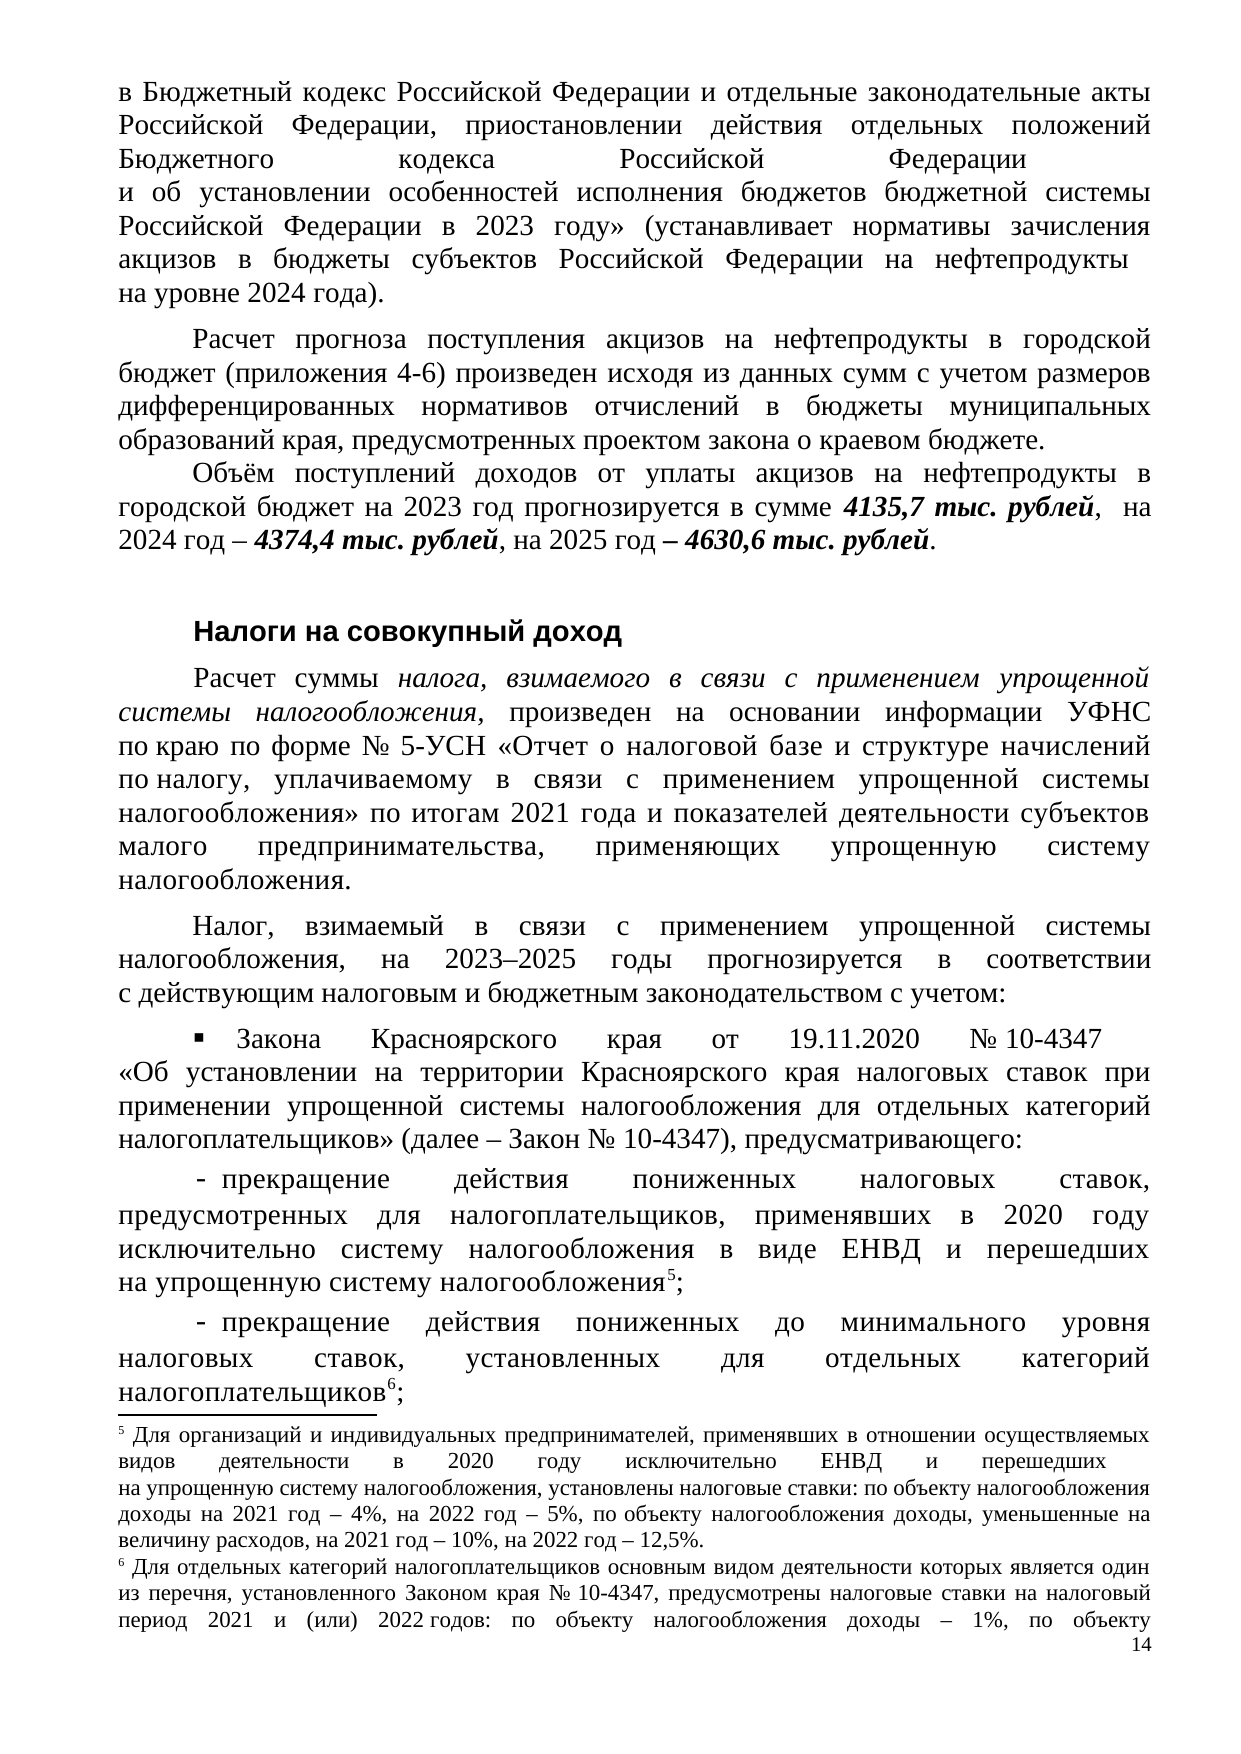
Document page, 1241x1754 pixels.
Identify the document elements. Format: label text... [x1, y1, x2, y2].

text Расчет прогноза поступления акцизов на нефтепродукты в городской бюджет (приложения 4-6) произведен исходя из данных сумм с учетом размеров дифференцированных нормативов отчислений в бюджеты муниципальных образований края, предусмотренных проектом закона о краевом бюджете. [118, 321, 1152, 455]
list прекращение действия пониженных налоговых ставок, предусмотренных для налогоплательщиков, применявших в 2020 году исключительно систему налогообложения в виде ЕНВД и перешедших на упрощенную систему налогообложения; [118, 1161, 1152, 1298]
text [118, 74, 1152, 309]
subtitle Налоги на совокупный доход [118, 614, 1152, 648]
list прекращение действия пониженных до минимального уровня налоговых ставок, установленных для отдельных категорий налогоплательщиков; [118, 1304, 1152, 1407]
text Расчет суммы налога, взимаемого в связи с применением упрощенной системы налогообложения, произведен на основании информации УФНС по краю по форме № 5-УСН «Отчет о налоговой базе и структуре начислений по налогу, уплачиваемому в связи с применением упрощенной системы налогообложения» по итогам 2021 года и показателей деятельности субъектов малого предпринимательства, применяющих упрощенную систему налогообложения. [118, 661, 1152, 895]
text Объём поступлений доходов от уплаты акцизов на нефтепродукты в городской бюджет на 2023 год прогнозируется в сумме 4135,7 тыс. рублей, на 2024 год – 4374,4 тыс. рублей, на 2025 год – 4630,6 тыс. рублей. [118, 455, 1152, 556]
list Закона Красноярского края от 19.11.2020 № 10-4347 «Об установлении на территории Красноярского края налоговых ставок при применении упрощенной системы налогообложения для отдельных категорий налогоплательщиков» (далее – Закон № 10-4347), предусматривающего: [118, 1021, 1152, 1155]
text Налог, взимаемый в связи с применением упрощенной системы налогообложения, на 2023–2025 годы прогнозируется в соответствии с действующим налоговым и бюджетным законодательством с учетом: [118, 908, 1152, 1008]
